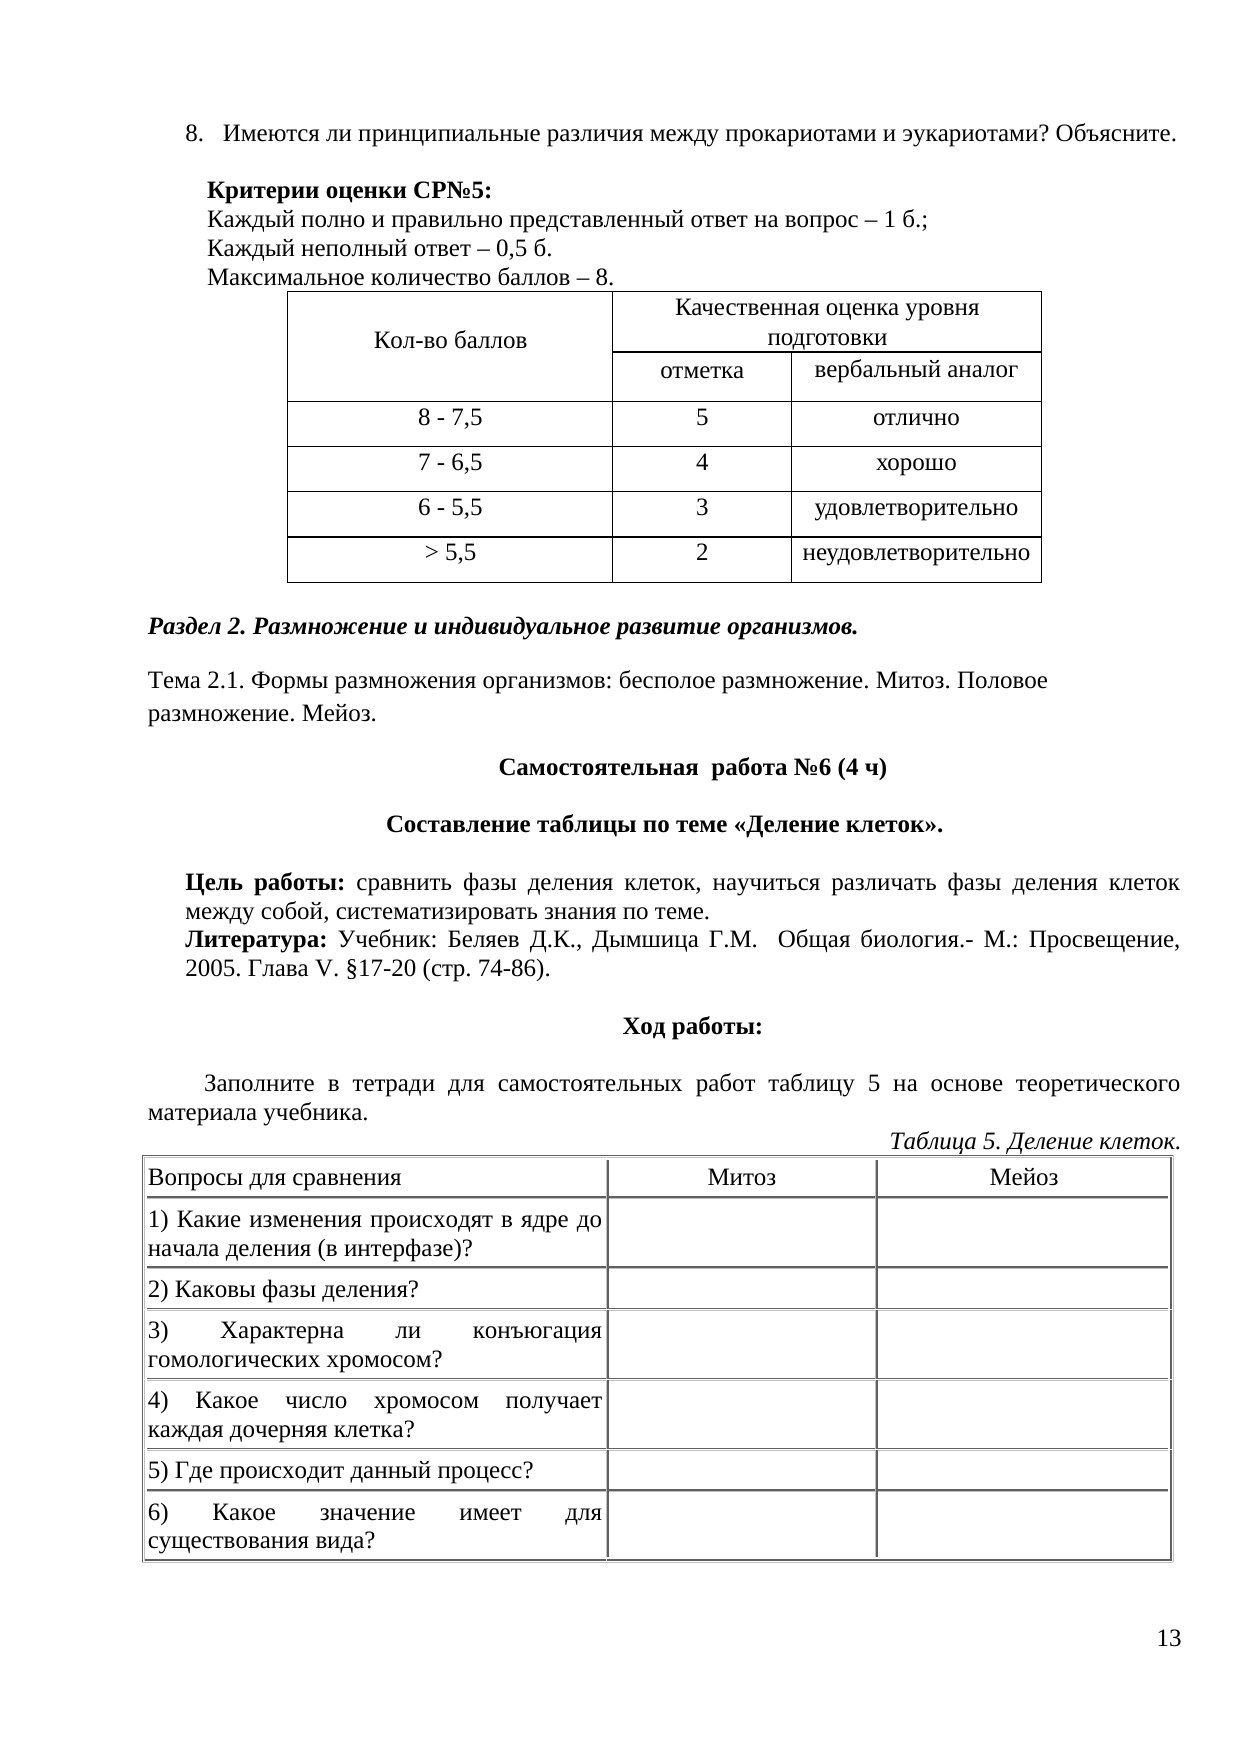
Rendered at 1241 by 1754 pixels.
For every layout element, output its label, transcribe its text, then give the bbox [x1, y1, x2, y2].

table_cell 3) Характерна ли конъюгация гомологических хромосом? [145, 1308, 606, 1377]
table_cell [607, 1492, 876, 1559]
table_cell [609, 1199, 875, 1266]
table_cell 2) Каковы фазы деления? [145, 1266, 606, 1307]
table_cell неудовлетворительно [792, 538, 1041, 582]
table_cell [609, 1311, 875, 1377]
text Тема 2.1. Формы размножения организмов: бесполое размножение. Митоз. Половое размножение. Мейоз. [148, 665, 1181, 727]
table_cell 7 - 6,5 [288, 447, 612, 491]
text Цель работы: сравнить фазы деления клеток, научиться различать фазы деления клеток между собой, систематизировать знания по теме. [185, 867, 1181, 924]
table_cell 6 - 5,5 [288, 492, 612, 536]
text Заполните в тетради для самостоятельных работ таблицу 5 на основе теоретического материала учебника. [148, 1068, 1181, 1126]
table_cell 1) Какие изменения происходят в ядре до начала деления (в интерфазе)? [145, 1196, 606, 1266]
table_cell 8 - 7,5 [288, 402, 612, 446]
table_cell [878, 1378, 1171, 1448]
table_cell 4) Какое число хромосом получает каждая дочерняя клетка? [145, 1378, 606, 1448]
table_cell [609, 1269, 875, 1307]
table_cell хорошо [792, 447, 1041, 491]
text Самостоятельная работа №6 (4 ч) [148, 752, 1181, 781]
table_cell 2 [613, 538, 791, 582]
table_cell 5 [613, 402, 791, 446]
text Каждый полно и правильно представленный ответ на вопрос – 1 б.; [148, 204, 1181, 233]
text Таблица 5. Деление клеток. [148, 1126, 1181, 1154]
table_cell 3 [613, 492, 791, 536]
table_header Мейоз [876, 1158, 1170, 1196]
table_cell отлично [792, 402, 1041, 446]
table_cell 5) Где происходит данный процесс? [143, 1448, 607, 1489]
table_cell [876, 1489, 1170, 1559]
text Ход работы: [148, 1011, 1181, 1039]
table_cell 4 [613, 447, 791, 491]
table_cell [609, 1381, 875, 1448]
table_cell 6) Какое значение имеет для существования вида? [145, 1489, 607, 1559]
table_header Кол-во баллов [288, 292, 612, 401]
table_cell [876, 1448, 1172, 1489]
table_header Качественная оценка уровня подготовки [613, 292, 1041, 351]
table_cell [609, 1451, 875, 1489]
table_header Митоз [607, 1158, 876, 1196]
table_cell [878, 1266, 1170, 1307]
text Составление таблицы по теме «Деление клеток». [148, 809, 1181, 838]
text Максимальное количество баллов – 8. [148, 262, 1181, 291]
text Литература: Учебник: Беляев Д.К., Дымшица Г.М. Общая биология.- М.: Просвещение, 2005. Глава V. §17-20 (стр. 74-86). [185, 924, 1181, 982]
table_cell отметка [613, 353, 791, 401]
table_header Вопросы для сравнения [145, 1156, 607, 1196]
list Имеются ли принципиальные различия между прокариотами и эукариотами? Объясните. [185, 118, 1181, 147]
text Раздел 2. Размножение и индивидуальное развитие организмов. [148, 611, 1181, 640]
text Критерии оценки СР№5: [207, 176, 1181, 204]
table_cell [878, 1196, 1170, 1266]
table_cell [878, 1308, 1171, 1377]
table_cell удовлетворительно [792, 492, 1041, 536]
table_cell вербальный аналог [792, 353, 1041, 401]
text Каждый неполный ответ – 0,5 б. [148, 233, 1181, 262]
table_cell > 5,5 [288, 538, 612, 582]
